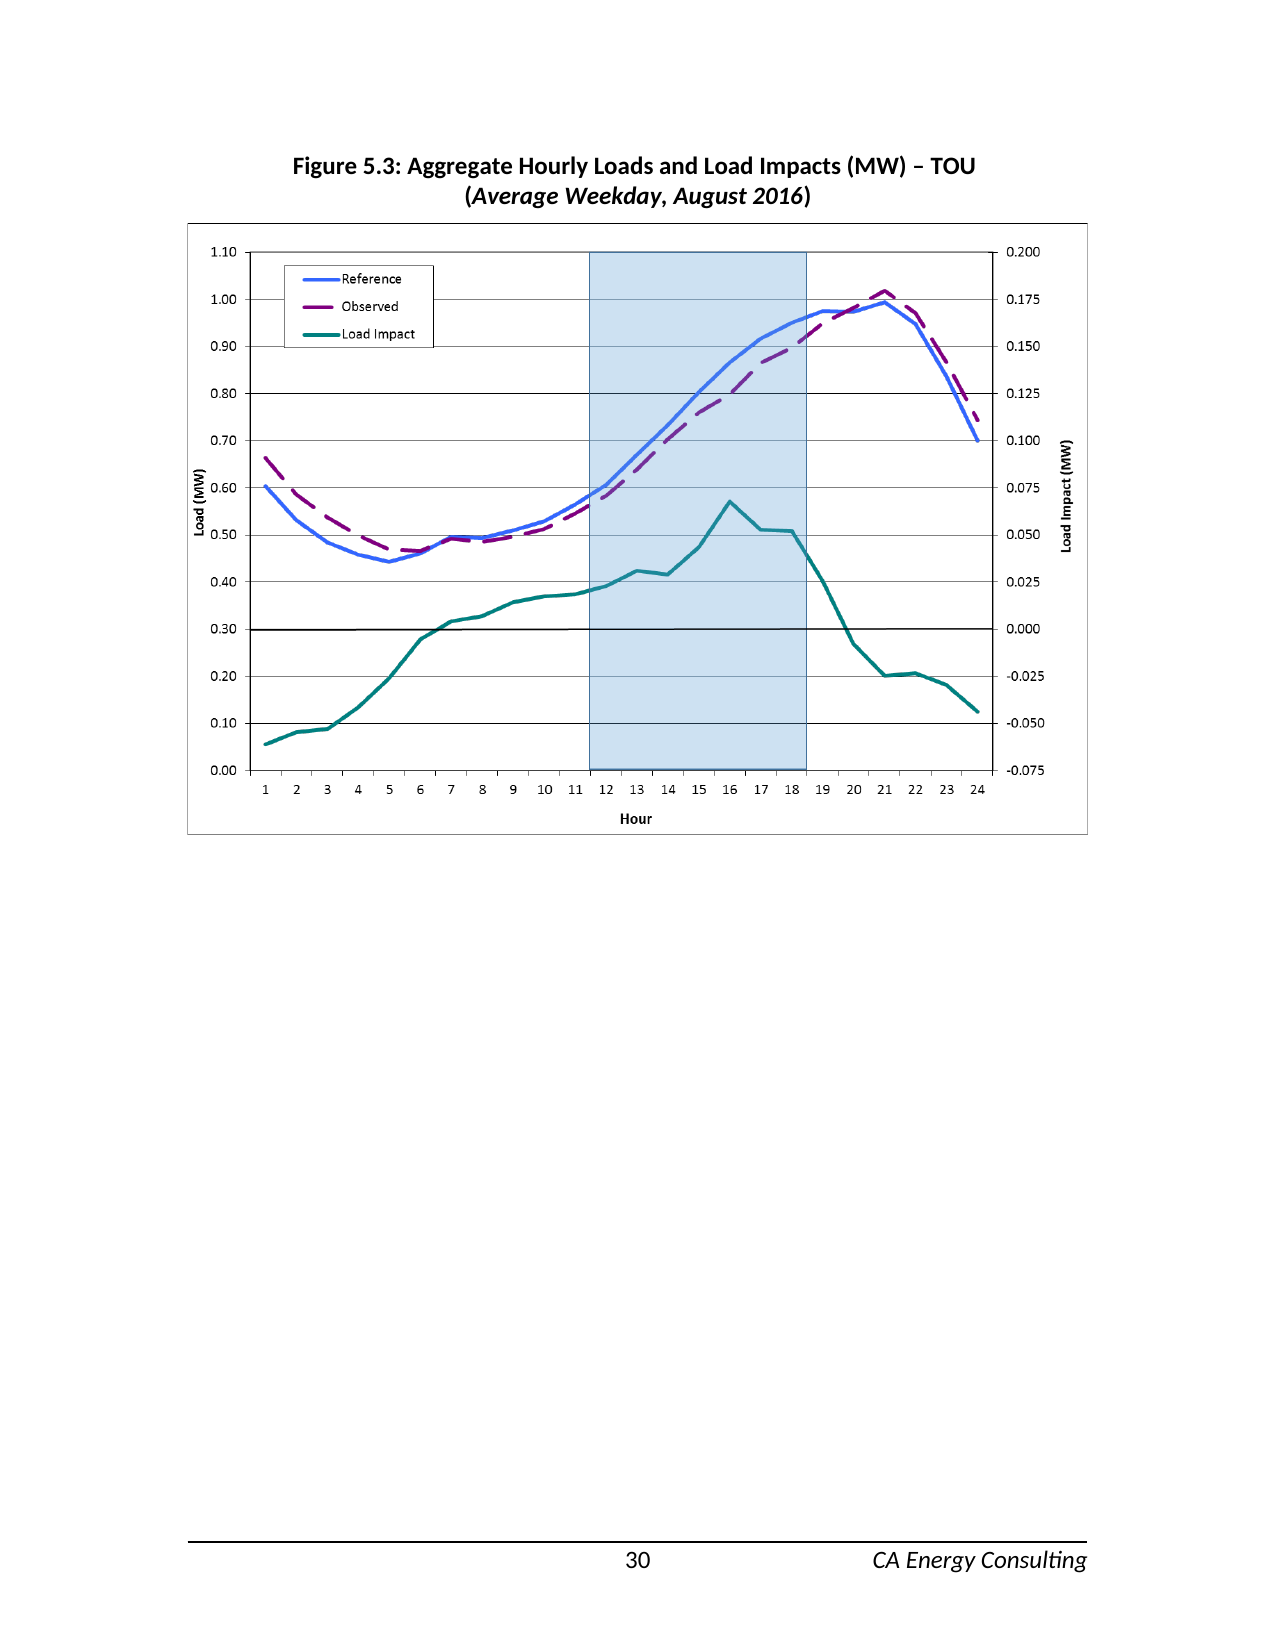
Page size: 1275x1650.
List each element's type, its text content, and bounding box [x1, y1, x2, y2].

picture [187, 223, 1088, 835]
text Figure 5.3: Aggregate Hourly Loads and Load Impacts (MW) – TOU (Average Weekday, August 2016) [187, 150, 1087, 211]
